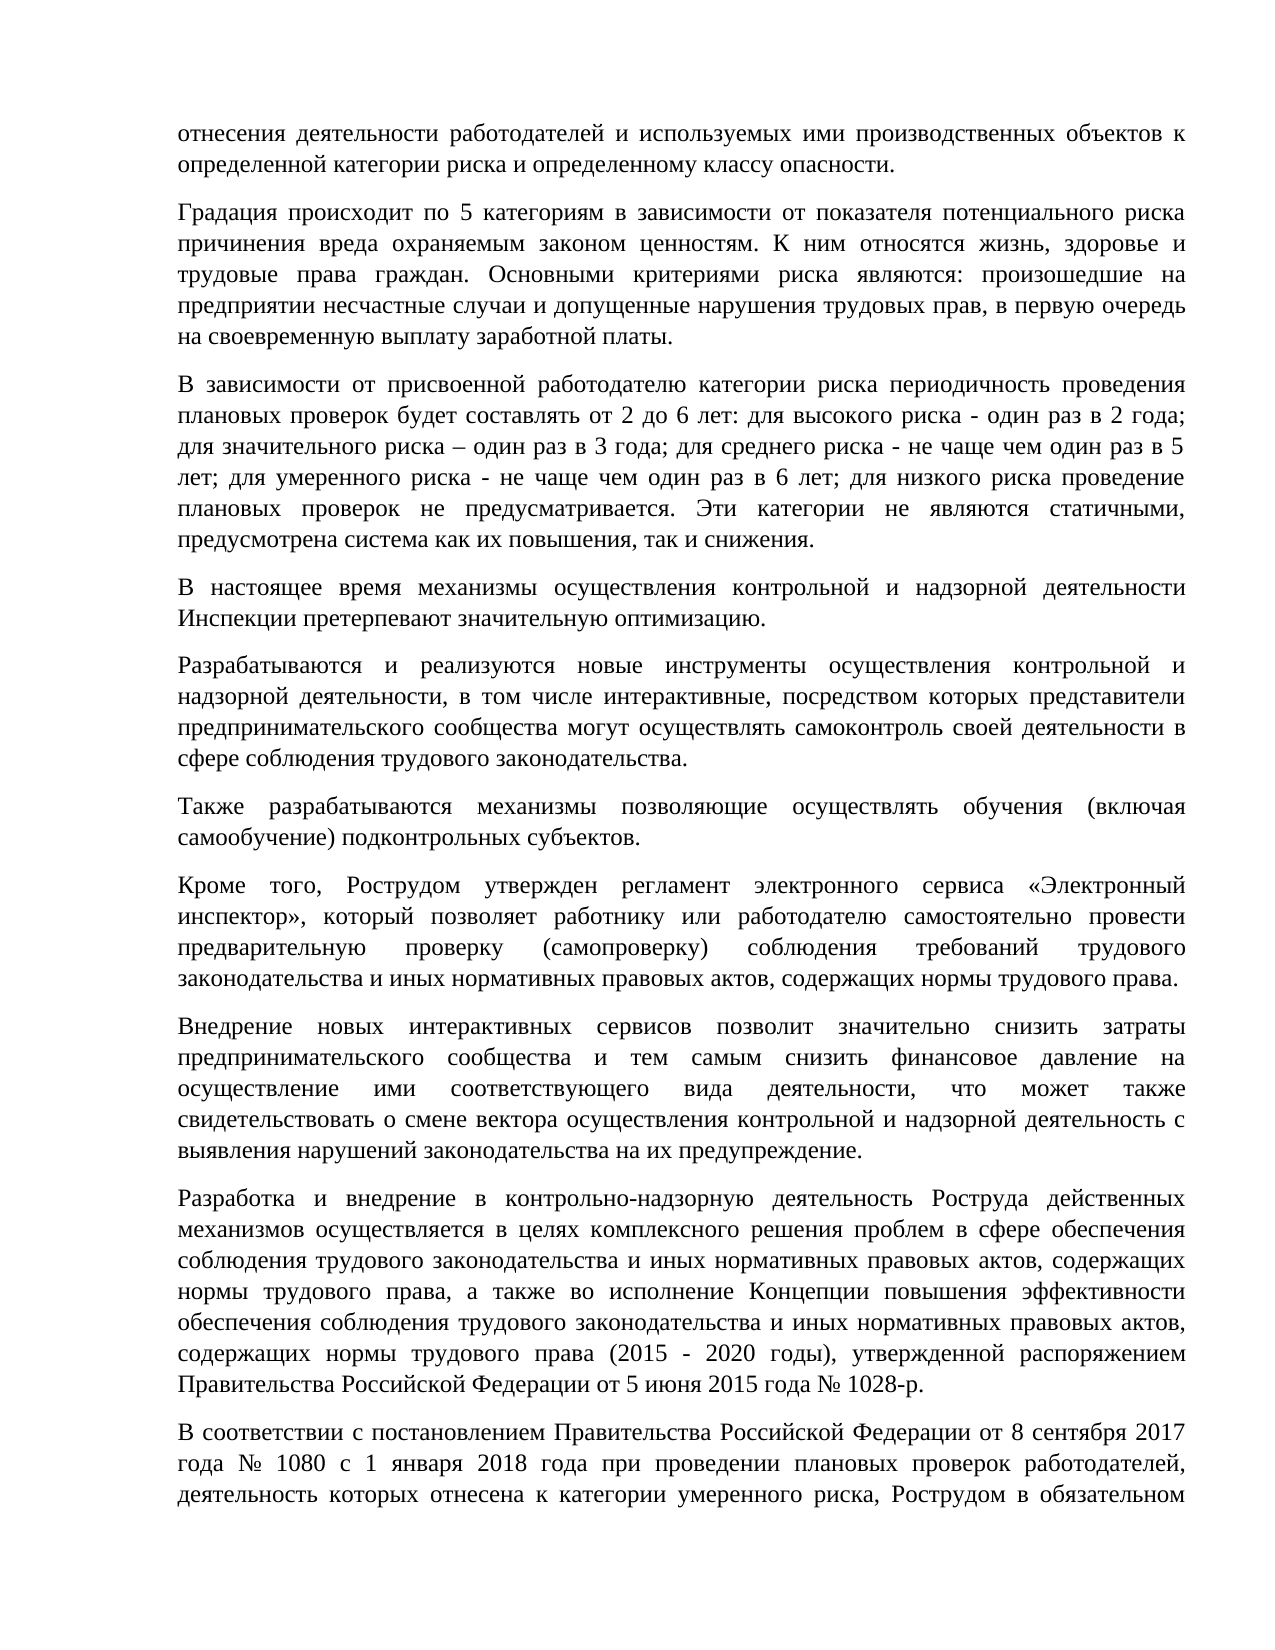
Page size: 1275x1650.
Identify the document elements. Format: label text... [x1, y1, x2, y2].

text Градация происходит по 5 категориям в зависимости от показателя потенциального риска причинения вреда охраняемым законом ценностям. К ним относятся жизнь, здоровье и трудовые права граждан. Основными критериями риска являются: произошедшие на предприятии несчастные случаи и допущенные нарушения трудовых прав, в первую очередь на своевременную выплату заработной платы. [177, 197, 1186, 350]
text Разработка и внедрение в контрольно-надзорную деятельность Роструда действенных механизмов осуществляется в целях комплексного решения проблем в сфере обеспечения соблюдения трудового законодательства и иных нормативных правовых актов, содержащих нормы трудового права, а также во исполнение Концепции повышения эффективности обеспечения соблюдения трудового законодательства и иных нормативных правовых актов, содержащих нормы трудового права (2015 - 2020 годы), утвержденной распоряжением Правительства Российской Федерации от 5 июня 2015 года № 1028-р. [177, 1183, 1186, 1398]
text В настоящее время механизмы осуществления контрольной и надзорной деятельности Инспекции претерпевают значительную оптимизацию. [177, 572, 1186, 631]
text Разрабатываются и реализуются новые инструменты осуществления контрольной и надзорной деятельности, в том числе интерактивные, посредством которых представители предпринимательского сообщества могут осуществлять самоконтроль своей деятельности в сфере соблюдения трудового законодательства. [177, 650, 1186, 772]
text Кроме того, Рострудом утвержден регламент электронного сервиса «Электронный инспектор», который позволяет работнику или работодателю самостоятельно провести предварительную проверку (самопроверку) соблюдения требований трудового законодательства и иных нормативных правовых актов, содержащих нормы трудового права. [177, 870, 1186, 992]
text Внедрение новых интерактивных сервисов позволит значительно снизить затраты предпринимательского сообщества и тем самым снизить финансовое давление на осуществление ими соответствующего вида деятельности, что может также свидетельствовать о смене вектора осуществления контрольной и надзорной деятельность с выявления нарушений законодательства на их предупреждение. [177, 1011, 1186, 1164]
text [177, 1417, 1186, 1507]
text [177, 118, 1186, 178]
text Также разрабатываются механизмы позволяющие осуществлять обучения (включая самообучение) подконтрольных субъектов. [177, 791, 1186, 851]
text В зависимости от присвоенной работодателю категории риска периодичность проведения плановых проверок будет составлять от 2 до 6 лет: для высокого риска - один раз в 2 года; для значительного риска – один раз в 3 года; для среднего риска - не чаще чем один раз в 5 лет; для умеренного риска - не чаще чем один раз в 6 лет; для низкого риска проведение плановых проверок не предусматривается. Эти категории не являются статичными, предусмотрена система как их повышения, так и снижения. [177, 369, 1186, 553]
